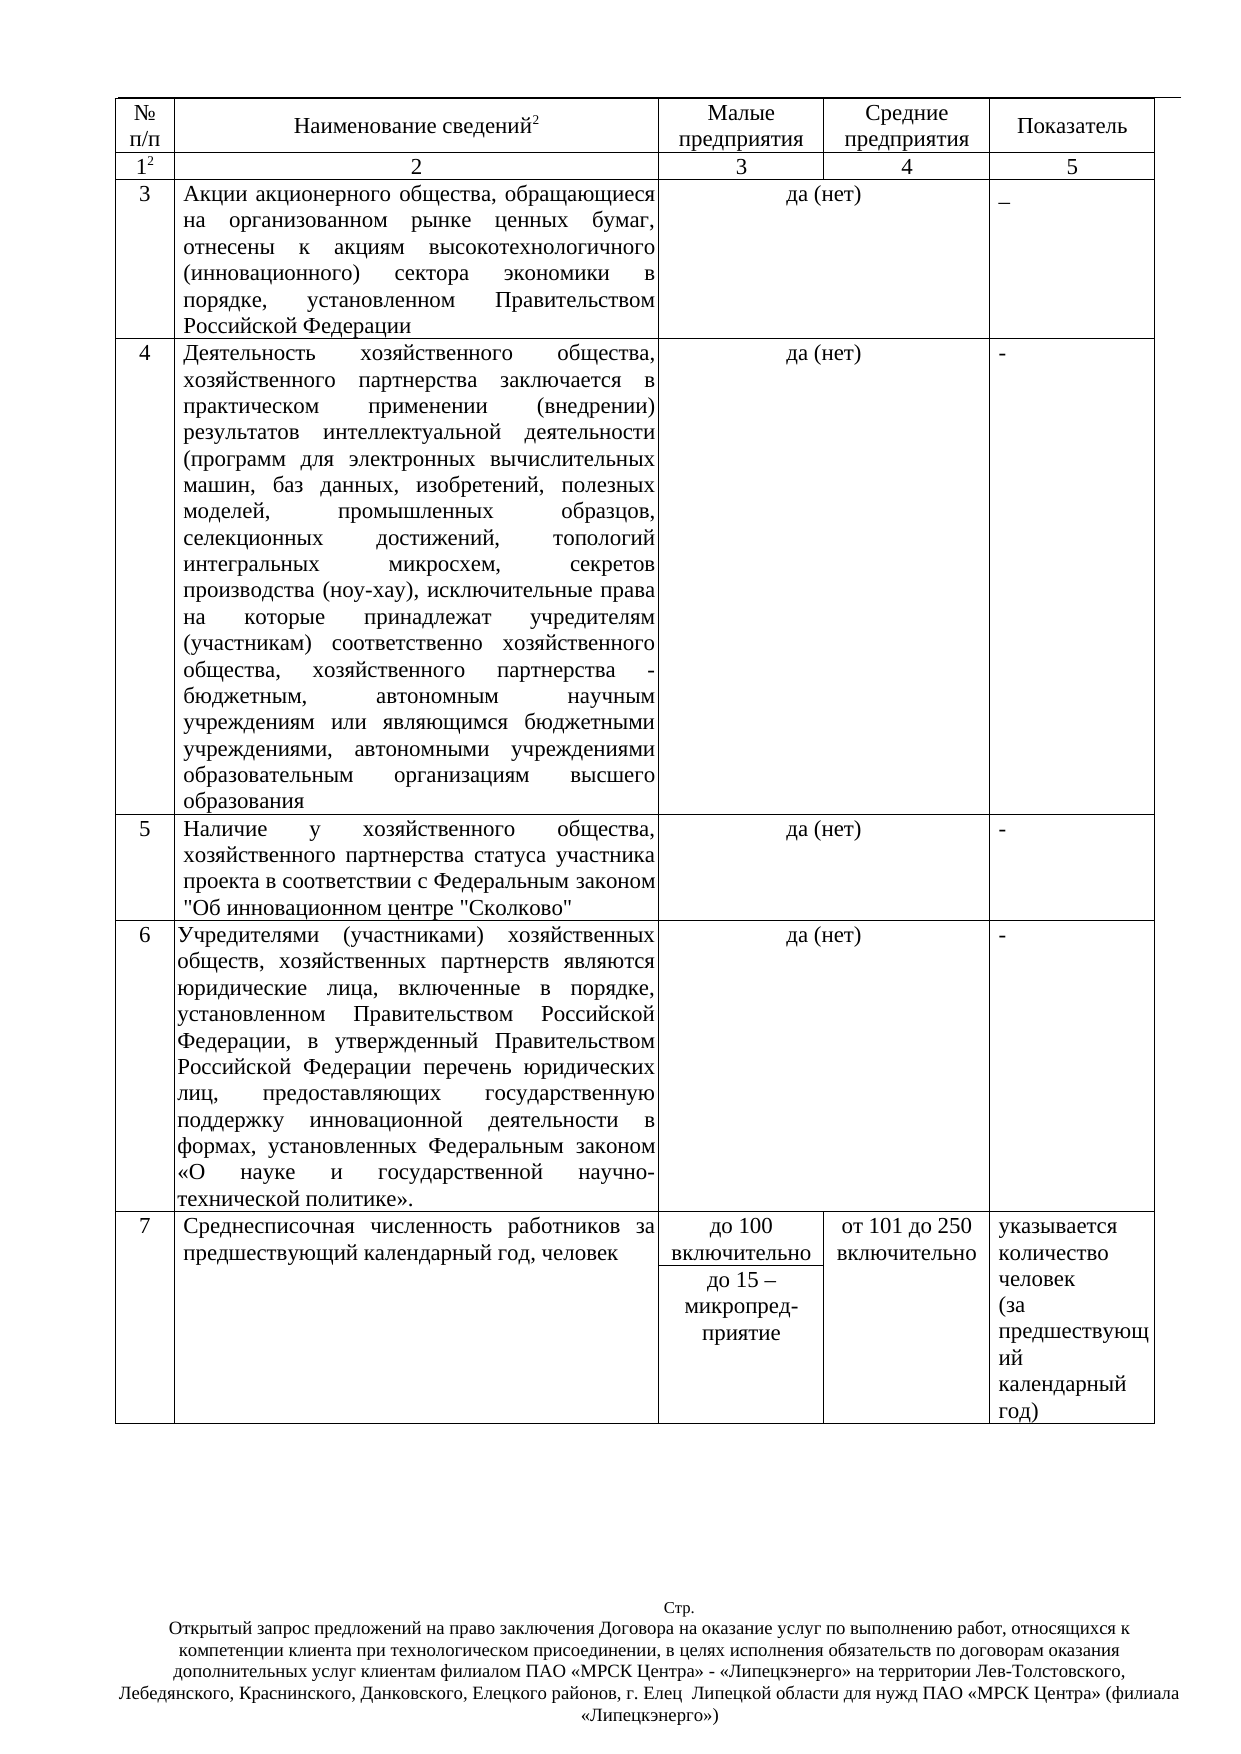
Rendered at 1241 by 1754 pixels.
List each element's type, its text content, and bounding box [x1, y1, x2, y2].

table_cell 3 [116, 180, 174, 338]
table_cell - [990, 815, 1154, 920]
table_cell до 100 включительно [659, 1212, 823, 1265]
table_cell Учредителями (участниками) хозяйственных обществ, хозяйственных партнерств являются юридические лица, включенные в порядке, установленном Правительством Российской Федерации, в утвержденный Правительством Российской Федерации перечень юридических лиц, предоставляющих государственную поддержку инновационной деятельности в формах, установленных Федеральным законом «О науке и государственной научно-технической политике». [175, 921, 658, 1211]
table_cell - [990, 339, 1154, 814]
table_cell Среднесписочная численность работников за предшествующий календарный год, человек [175, 1212, 658, 1423]
table_header Средние предприятия [824, 99, 989, 152]
table_cell да (нет) [659, 339, 989, 814]
table_cell 5 [990, 153, 1154, 179]
table_cell Деятельность хозяйственного общества, хозяйственного партнерства заключается в практическом применении (внедрении) результатов интеллектуальной деятельности (программ для электронных вычислительных машин, баз данных, изобретений, полезных моделей, промышленных образцов, селекционных достижений, топологий интегральных микросхем, секретов производства (ноу-хау), исключительные права на которые принадлежат учредителям (участникам) соответственно хозяйственного общества, хозяйственного партнерства - бюджетным, автономным научным учреждениям или являющимся бюджетными учреждениями, автономными учреждениями образовательным организациям высшего образования [175, 339, 658, 814]
table_cell указывается количество человек (за предшествующий календарный год) [990, 1212, 1154, 1423]
table_cell Наличие у хозяйственного общества, хозяйственного партнерства статуса участника проекта в соответствии с Федеральным законом "Об инновационном центре "Сколково" [175, 815, 658, 920]
table_cell 5 [116, 815, 174, 920]
table_cell 2 [175, 153, 658, 179]
table_cell - [990, 921, 1154, 1211]
table_header Показатель [990, 99, 1154, 152]
table_cell 4 [116, 339, 174, 814]
table_header № п/п [116, 99, 174, 152]
table_cell да (нет) [659, 180, 989, 338]
table_cell 7 [116, 1212, 174, 1423]
table_cell от 101 до 250 включительно [824, 1212, 989, 1423]
table_cell 3 [659, 153, 823, 179]
table_cell 6 [116, 921, 174, 1211]
table_cell 12 [116, 153, 174, 179]
table_header Наименование сведений2 [175, 99, 658, 152]
table_cell Акции акционерного общества, обращающиеся на организованном рынке ценных бумаг, отнесены к акциям высокотехнологичного (инновационного) сектора экономики в порядке, установленном Правительством Российской Федерации [175, 180, 658, 338]
table_header Малые предприятия [659, 99, 823, 152]
table_cell 4 [824, 153, 989, 179]
table_cell да (нет) [659, 921, 989, 1211]
table_cell _ [990, 180, 1154, 338]
table_cell да (нет) [659, 815, 989, 920]
table_cell до 15 – микропредприятие [659, 1266, 823, 1423]
